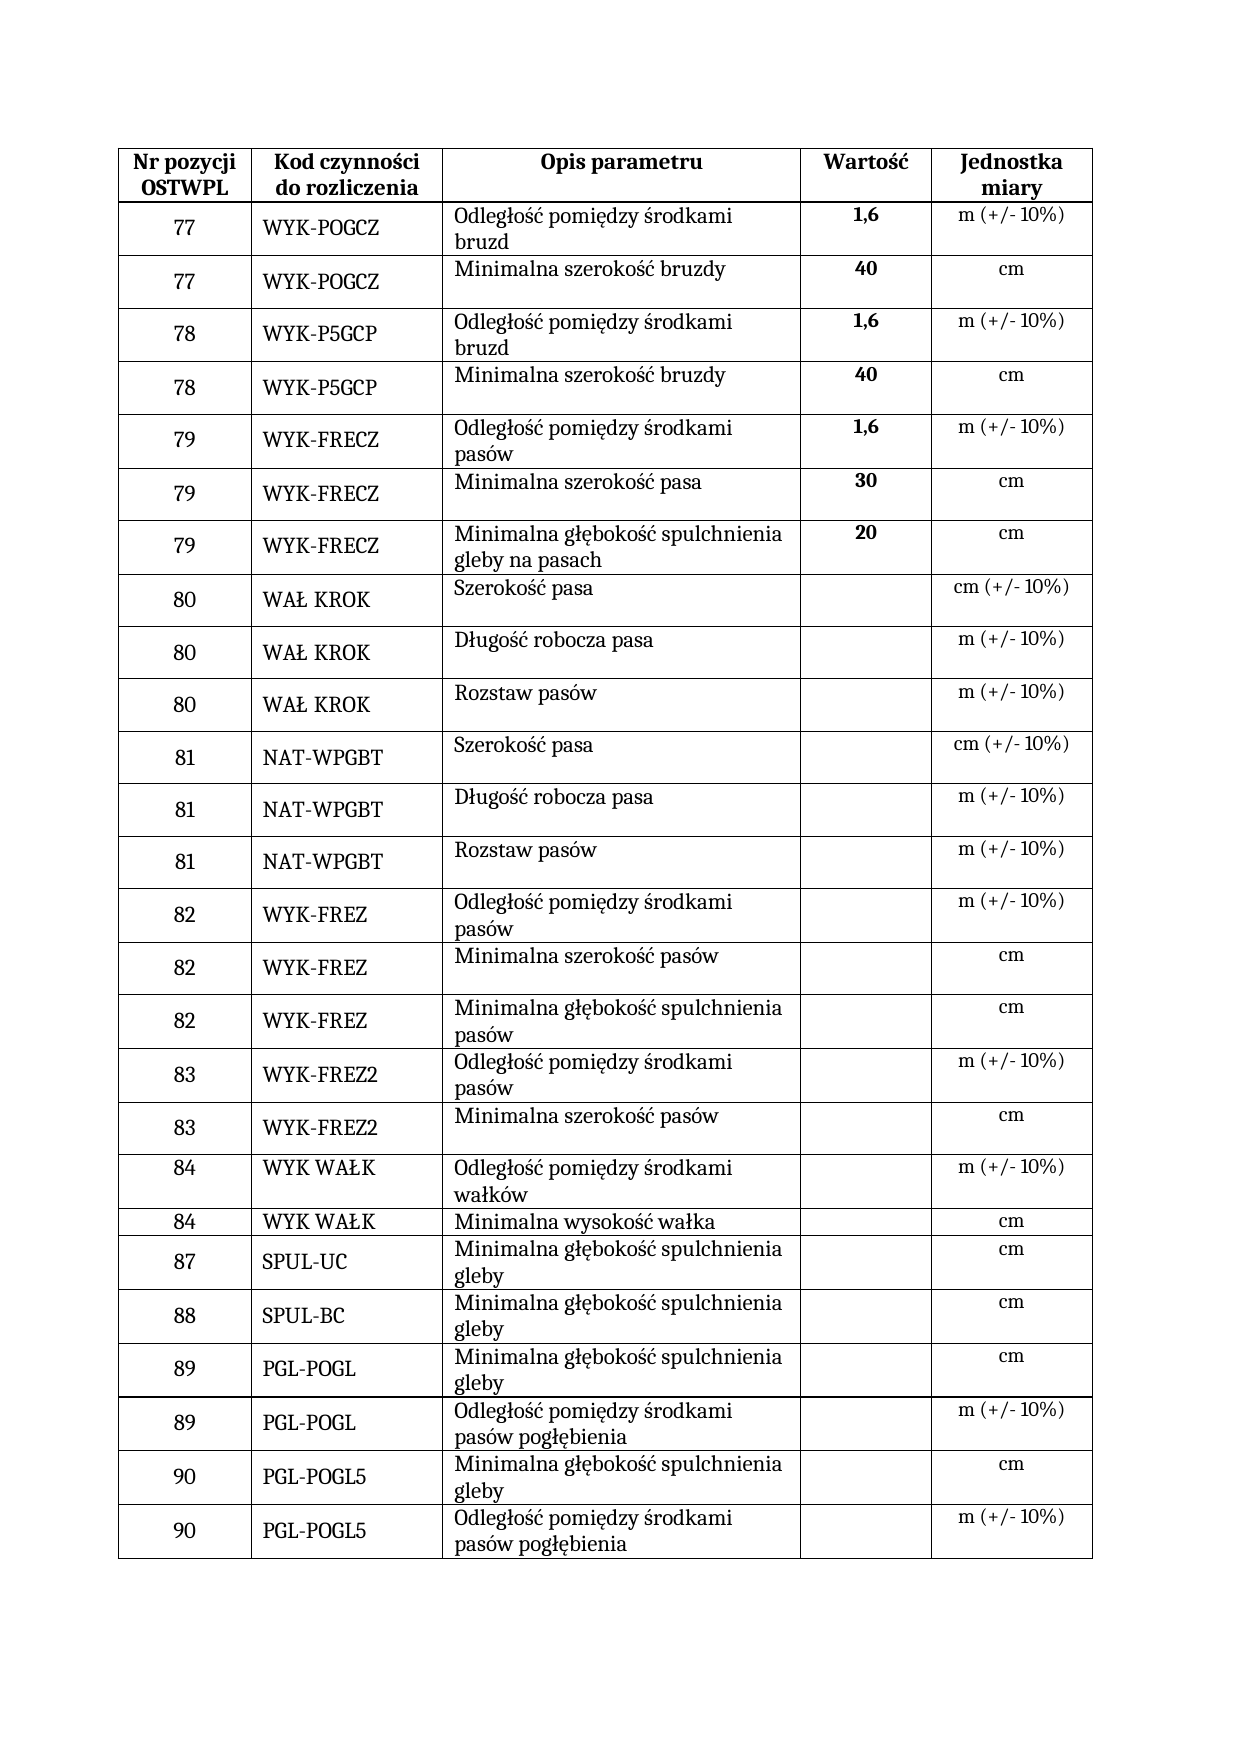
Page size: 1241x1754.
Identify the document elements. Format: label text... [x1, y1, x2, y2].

table_cell cm (+/- 10%) [932, 732, 1092, 783]
table_cell m (+/- 10%) [932, 309, 1092, 361]
table_cell 82 [119, 889, 251, 942]
table_cell m (+/- 10%) [932, 889, 1092, 942]
table_cell Odległość pomiędzy środkami pasów pogłębienia [443, 1398, 800, 1450]
table_cell m (+/- 10%) [932, 203, 1092, 255]
table_cell 78 [119, 362, 251, 414]
table_header Opis parametru [443, 149, 800, 201]
table_cell Minimalna głębokość spulchnienia gleby [443, 1236, 800, 1289]
table_cell cm [932, 362, 1092, 414]
table_cell 77 [119, 256, 251, 307]
table_cell cm [932, 995, 1092, 1048]
table_cell 80 [119, 627, 251, 678]
table_cell WYK-FRECZ [252, 469, 442, 520]
table_cell 82 [119, 943, 251, 994]
table_cell Długość robocza pasa [443, 784, 800, 836]
table_cell 81 [119, 837, 251, 888]
table_cell [801, 1398, 931, 1450]
table_header Nr pozycji OSTWPL [119, 149, 251, 201]
table_cell Odległość pomiędzy środkami pasów [443, 415, 800, 467]
table_cell [801, 1236, 931, 1289]
table_cell Odległość pomiędzy środkami bruzd [443, 203, 800, 255]
table_cell 90 [119, 1505, 251, 1558]
table_cell 30 [801, 469, 931, 520]
table_cell m (+/- 10%) [932, 784, 1092, 836]
table_cell Rozstaw pasów [443, 679, 800, 731]
table_cell Minimalna głębokość spulchnienia pasów [443, 995, 800, 1048]
table_cell 1,6 [801, 309, 931, 361]
table_cell Odległość pomiędzy środkami wałków [443, 1155, 800, 1208]
table_cell 77 [119, 203, 251, 255]
table_cell WYK-POGCZ [252, 203, 442, 255]
table_cell cm [932, 521, 1092, 573]
table_cell 79 [119, 521, 251, 573]
table_cell [801, 1049, 931, 1102]
table_cell Minimalna wysokość wałka [443, 1209, 800, 1235]
table_cell cm [932, 1236, 1092, 1289]
table_cell 79 [119, 469, 251, 520]
table_cell m (+/- 10%) [932, 1398, 1092, 1450]
table_cell m (+/- 10%) [932, 415, 1092, 467]
table_cell m (+/- 10%) [932, 1049, 1092, 1102]
table_cell PGL-POGL5 [252, 1451, 442, 1504]
table_cell 80 [119, 679, 251, 731]
table_cell 79 [119, 415, 251, 467]
table_cell m (+/- 10%) [932, 837, 1092, 888]
table_cell Szerokość pasa [443, 732, 800, 783]
table_cell [801, 1505, 931, 1558]
table_cell 82 [119, 995, 251, 1048]
table_cell cm [932, 256, 1092, 307]
table_cell WYK-FREZ2 [252, 1103, 442, 1154]
table_cell WYK-FREZ [252, 943, 442, 994]
table_cell Minimalna szerokość bruzdy [443, 362, 800, 414]
table_cell 89 [119, 1398, 251, 1450]
table_cell 88 [119, 1290, 251, 1343]
table_cell m (+/- 10%) [932, 679, 1092, 731]
table_cell 1,6 [801, 203, 931, 255]
table_cell cm (+/- 10%) [932, 575, 1092, 626]
table_cell cm [932, 1209, 1092, 1235]
table_cell WYK WAŁK [252, 1155, 442, 1208]
table_cell [801, 1344, 931, 1396]
table_header Kod czynności do rozliczenia [252, 149, 442, 201]
table_cell [801, 889, 931, 942]
table_cell WYK-FREZ2 [252, 1049, 442, 1102]
table_cell NAT-WPGBT [252, 732, 442, 783]
table_cell 78 [119, 309, 251, 361]
table_header Jednostka miary [932, 149, 1092, 201]
table_cell 40 [801, 256, 931, 307]
table_cell Długość robocza pasa [443, 627, 800, 678]
table_cell Minimalna szerokość pasów [443, 1103, 800, 1154]
table_cell m (+/- 10%) [932, 1155, 1092, 1208]
table_cell [801, 575, 931, 626]
table_cell WYK-FREZ [252, 995, 442, 1048]
table_cell Minimalna głębokość spulchnienia gleby [443, 1290, 800, 1343]
table_cell Odległość pomiędzy środkami pasów pogłębienia [443, 1505, 800, 1558]
table_cell 83 [119, 1049, 251, 1102]
table_cell 90 [119, 1451, 251, 1504]
table_cell m (+/- 10%) [932, 1505, 1092, 1558]
table_cell WAŁ KROK [252, 627, 442, 678]
table_cell WYK-FREZ [252, 889, 442, 942]
table_cell WYK WAŁK [252, 1209, 442, 1235]
table_cell [801, 627, 931, 678]
table_cell Odległość pomiędzy środkami pasów [443, 1049, 800, 1102]
table_cell WAŁ KROK [252, 575, 442, 626]
table_cell Minimalna szerokość pasów [443, 943, 800, 994]
table_cell PGL-POGL [252, 1398, 442, 1450]
table_cell 84 [119, 1209, 251, 1235]
table_cell [801, 1290, 931, 1343]
table_cell Minimalna szerokość pasa [443, 469, 800, 520]
table_cell WYK-FRECZ [252, 521, 442, 573]
table_cell [801, 679, 931, 731]
table_cell [801, 837, 931, 888]
table_cell 20 [801, 521, 931, 573]
table_cell [801, 1155, 931, 1208]
table_cell 84 [119, 1155, 251, 1208]
table_header Wartość [801, 149, 931, 201]
table_cell WYK-P5GCP [252, 309, 442, 361]
table_cell Rozstaw pasów [443, 837, 800, 888]
table_cell 81 [119, 732, 251, 783]
table_cell cm [932, 469, 1092, 520]
table_cell Odległość pomiędzy środkami bruzd [443, 309, 800, 361]
table_cell cm [932, 1344, 1092, 1396]
table_cell WYK-POGCZ [252, 256, 442, 307]
table_cell Szerokość pasa [443, 575, 800, 626]
table_cell NAT-WPGBT [252, 784, 442, 836]
table_cell 40 [801, 362, 931, 414]
table_cell 89 [119, 1344, 251, 1396]
table_cell Odległość pomiędzy środkami pasów [443, 889, 800, 942]
table_cell PGL-POGL5 [252, 1505, 442, 1558]
table_cell [801, 784, 931, 836]
table_cell [801, 1451, 931, 1504]
table_cell WAŁ KROK [252, 679, 442, 731]
table_cell NAT-WPGBT [252, 837, 442, 888]
table_cell Minimalna głębokość spulchnienia gleby [443, 1451, 800, 1504]
table_cell Minimalna szerokość bruzdy [443, 256, 800, 307]
table_cell 87 [119, 1236, 251, 1289]
table_cell WYK-P5GCP [252, 362, 442, 414]
table_cell SPUL-BC [252, 1290, 442, 1343]
table_cell [801, 1103, 931, 1154]
table_cell m (+/- 10%) [932, 627, 1092, 678]
table_cell Minimalna głębokość spulchnienia gleby [443, 1344, 800, 1396]
table_cell 80 [119, 575, 251, 626]
table_cell 83 [119, 1103, 251, 1154]
table_cell cm [932, 1290, 1092, 1343]
table_cell SPUL-UC [252, 1236, 442, 1289]
table_cell WYK-FRECZ [252, 415, 442, 467]
table_cell cm [932, 1451, 1092, 1504]
table_cell cm [932, 943, 1092, 994]
table_cell [801, 995, 931, 1048]
table_cell [801, 943, 931, 994]
table_cell Minimalna głębokość spulchnienia gleby na pasach [443, 521, 800, 573]
table_cell [801, 1209, 931, 1235]
table_cell 1,6 [801, 415, 931, 467]
table_cell cm [932, 1103, 1092, 1154]
table_cell PGL-POGL [252, 1344, 442, 1396]
table_cell [801, 732, 931, 783]
table_cell 81 [119, 784, 251, 836]
